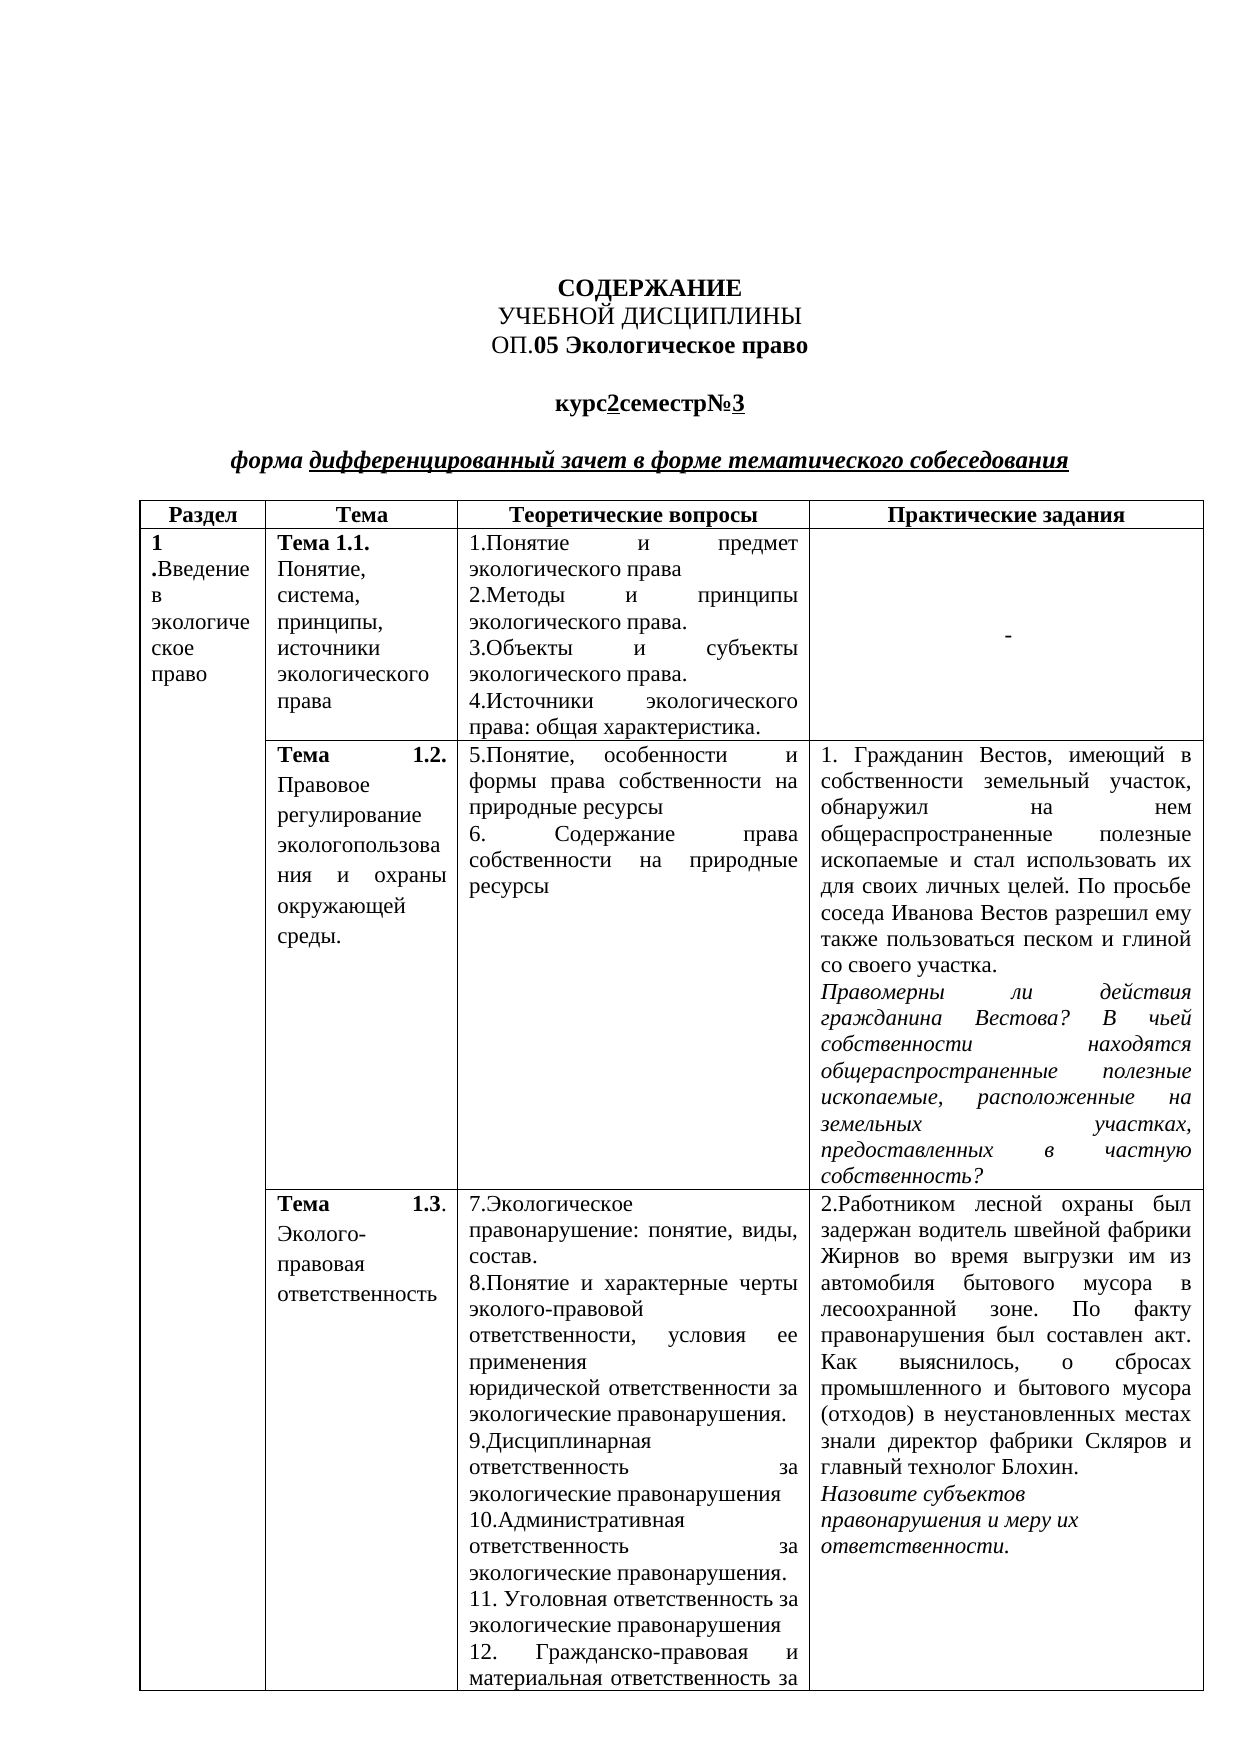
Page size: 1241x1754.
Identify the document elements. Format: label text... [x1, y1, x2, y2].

table_header Практические задания [810, 501, 1203, 528]
table_cell - [810, 529, 1203, 739]
text форма дифференцированный зачет в форме тематического собеседования [148, 445, 1152, 474]
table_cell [266, 1190, 457, 1690]
table_cell 5.Понятие, особенности и формы права собственности на природные ресурсы 6. Содержание права собственности на природные ресурсы [458, 741, 809, 1189]
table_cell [810, 1190, 1203, 1690]
table_cell Тема 1.1. Понятие, система, принципы, источники экологического права [266, 529, 457, 739]
table_header Тема [266, 501, 457, 528]
table_header Теоретические вопросы [458, 501, 809, 528]
text курс2семестр№3 [148, 388, 1152, 416]
table_cell 1.Понятие и предмет экологического права 2.Методы и принципы экологического права. 3.Объекты и субъекты экологического права. 4.Источники экологического права: общая характеристика. [458, 529, 809, 739]
table_cell Тема 1.2. Правовое регулирование экологопользования и охраны окружающей среды. [266, 741, 457, 1189]
text СОДЕРЖАНИЕ [148, 273, 1152, 301]
table_cell 1.Введение в экологическое право [141, 529, 265, 1690]
text УЧЕБНОЙ ДИСЦИПЛИНЫ [148, 301, 1152, 330]
table_cell 1. Гражданин Вестов, имеющий в собственности земельный участок, обнаружил на нем общераспространенные полезные ископаемые и стал использовать их для своих личных целей. По просьбе соседа Иванова Вестов разрешил ему также пользоваться песком и глиной со своего участка. Правомерны ли действия гражданина Вестова? В чьей собственности находятся общераспространенные полезные ископаемые, расположенные на земельных участках, предоставленных в частную собственность? [810, 741, 1203, 1189]
text ОП.05 Экологическое право [148, 330, 1152, 359]
table_header Раздел [141, 501, 265, 528]
